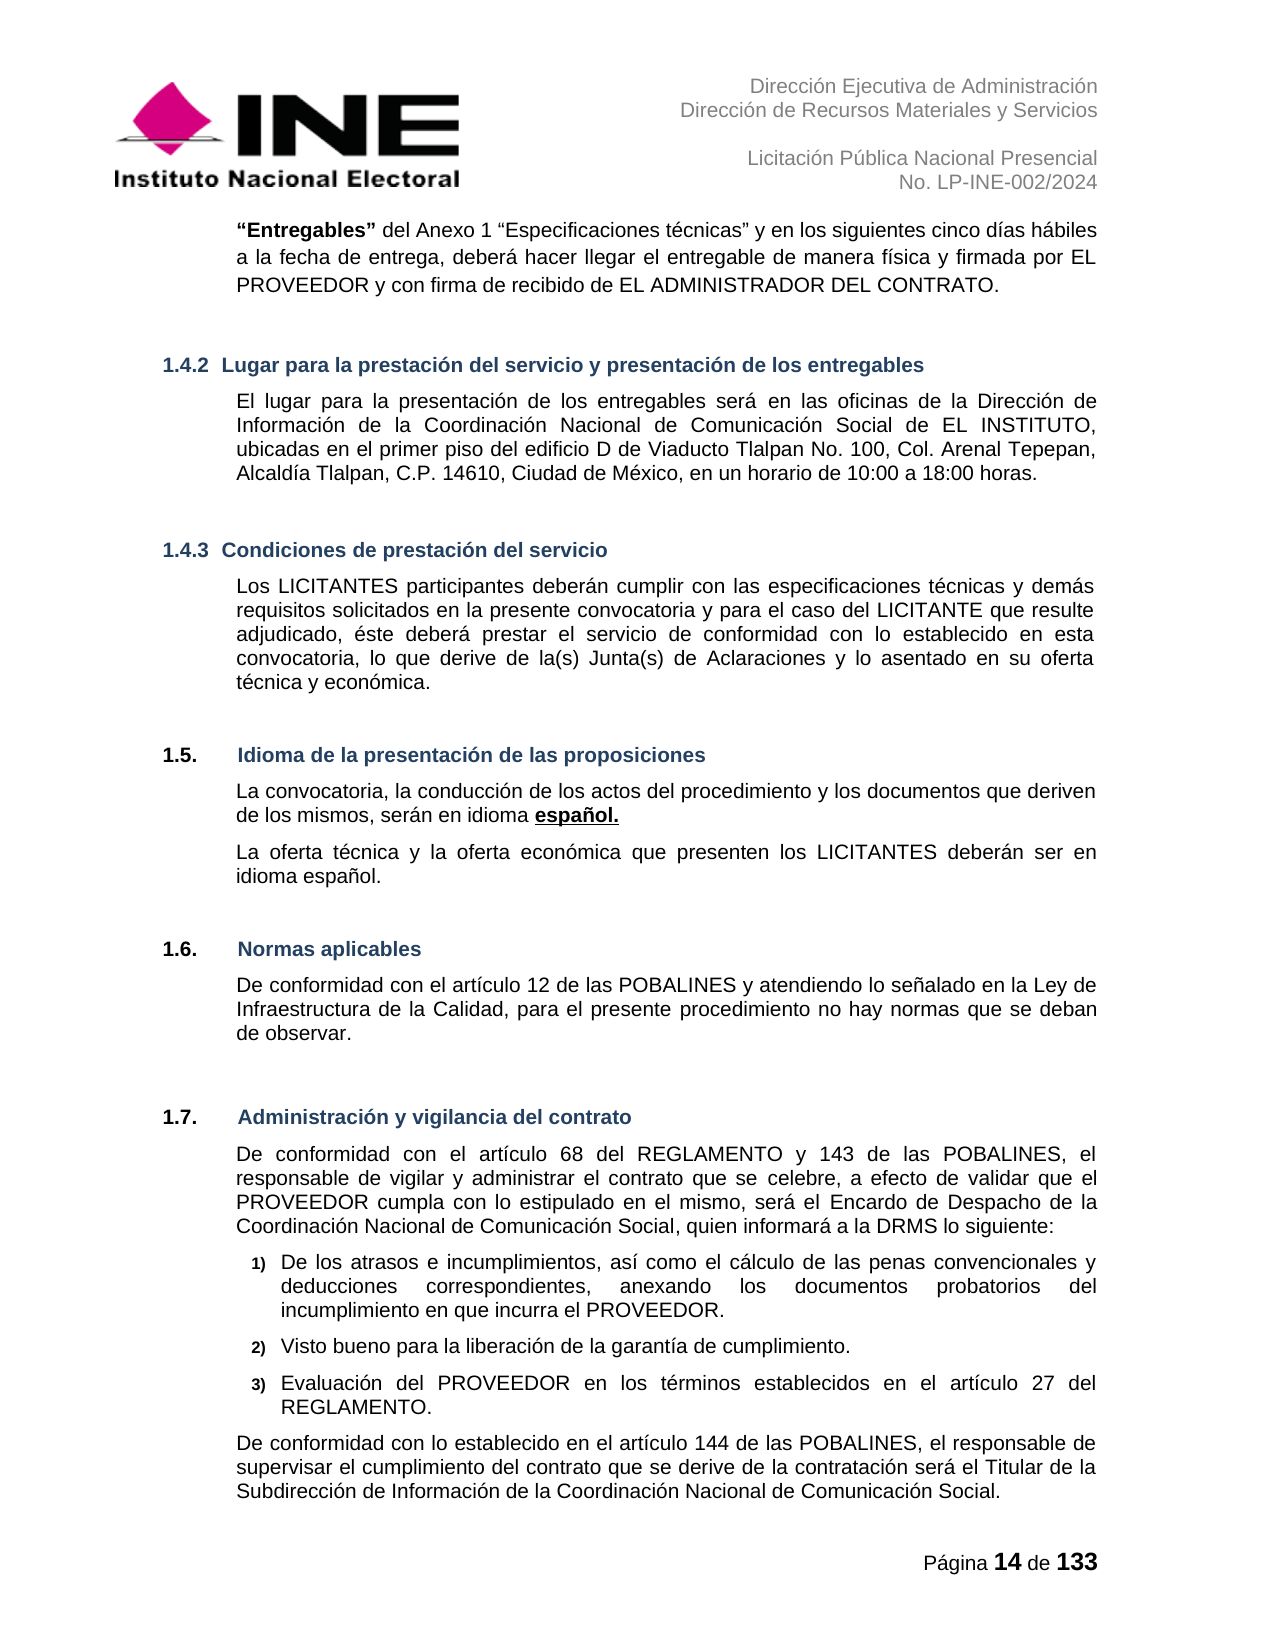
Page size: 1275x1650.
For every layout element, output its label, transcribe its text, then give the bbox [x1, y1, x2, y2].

list Condiciones de prestación del servicio [162, 537, 1098, 561]
list De los atrasos e incumplimientos, así como el cálculo de las penas convencionales y deducciones correspondientes, anexando los documentos probatorios del incumplimiento en que incurra el PROVEEDOR. [251, 1250, 1098, 1322]
text El lugar para la presentación de los entregables será en las oficinas de la Dirección de Información de la Coordinación Nacional de Comunicación Social de EL INSTITUTO, ubicadas en el primer piso del edificio D de Viaducto Tlalpan No. 100, Col. Arenal Tepepan, Alcaldía Tlalpan, C.P. 14610, Ciudad de México, en un horario de 10:00 a 18:00 horas. [236, 389, 1098, 485]
text De conformidad con el artículo 68 del REGLAMENTO y 143 de las POBALINES, el responsable de vigilar y administrar el contrato que se celebre, a efecto de validar que el PROVEEDOR cumpla con lo estipulado en el mismo, será el Encardo de Despacho de la Coordinación Nacional de Comunicación Social, quien informará a la DRMS lo siguiente: [236, 1142, 1098, 1237]
subtitle Idioma de la presentación de las proposiciones [162, 743, 1098, 767]
subtitle Normas aplicables [162, 936, 1098, 960]
subtitle Administración y vigilancia del contrato [162, 1105, 1098, 1129]
list Lugar para la prestación del servicio y presentación de los entregables [162, 353, 1098, 377]
list Visto bueno para la liberación de la garantía de cumplimiento. [251, 1334, 1098, 1358]
text De conformidad con lo establecido en el artículo 144 de las POBALINES, el responsable de supervisar el cumplimiento del contrato que se derive de la contratación será el Titular de la Subdirección de Información de la Coordinación Nacional de Comunicación Social. [236, 1431, 1098, 1503]
text De conformidad con el artículo 12 de las POBALINES y atendiendo lo señalado en la Ley de Infraestructura de la Calidad, para el presente procedimiento no hay normas que se deban de observar. [236, 973, 1098, 1045]
list Evaluación del PROVEEDOR en los términos establecidos en el artículo 27 del REGLAMENTO. [251, 1371, 1098, 1419]
text Los LICITANTES participantes deberán cumplir con las especificaciones técnicas y demás requisitos solicitados en la presente convocatoria y para el caso del LICITANTE que resulte adjudicado, éste deberá prestar el servicio de conformidad con lo establecido en esta convocatoria, lo que derive de la(s) Junta(s) de Aclaraciones y lo asentado en su oferta técnica y económica. [236, 574, 1095, 694]
text La oferta técnica y la oferta económica que presenten los LICITANTES deberán ser en idioma español. [236, 839, 1098, 887]
picture [115, 82, 459, 187]
text La convocatoria, la conducción de los actos del procedimiento y los documentos que deriven de los mismos, serán en idioma español. [236, 779, 1098, 827]
